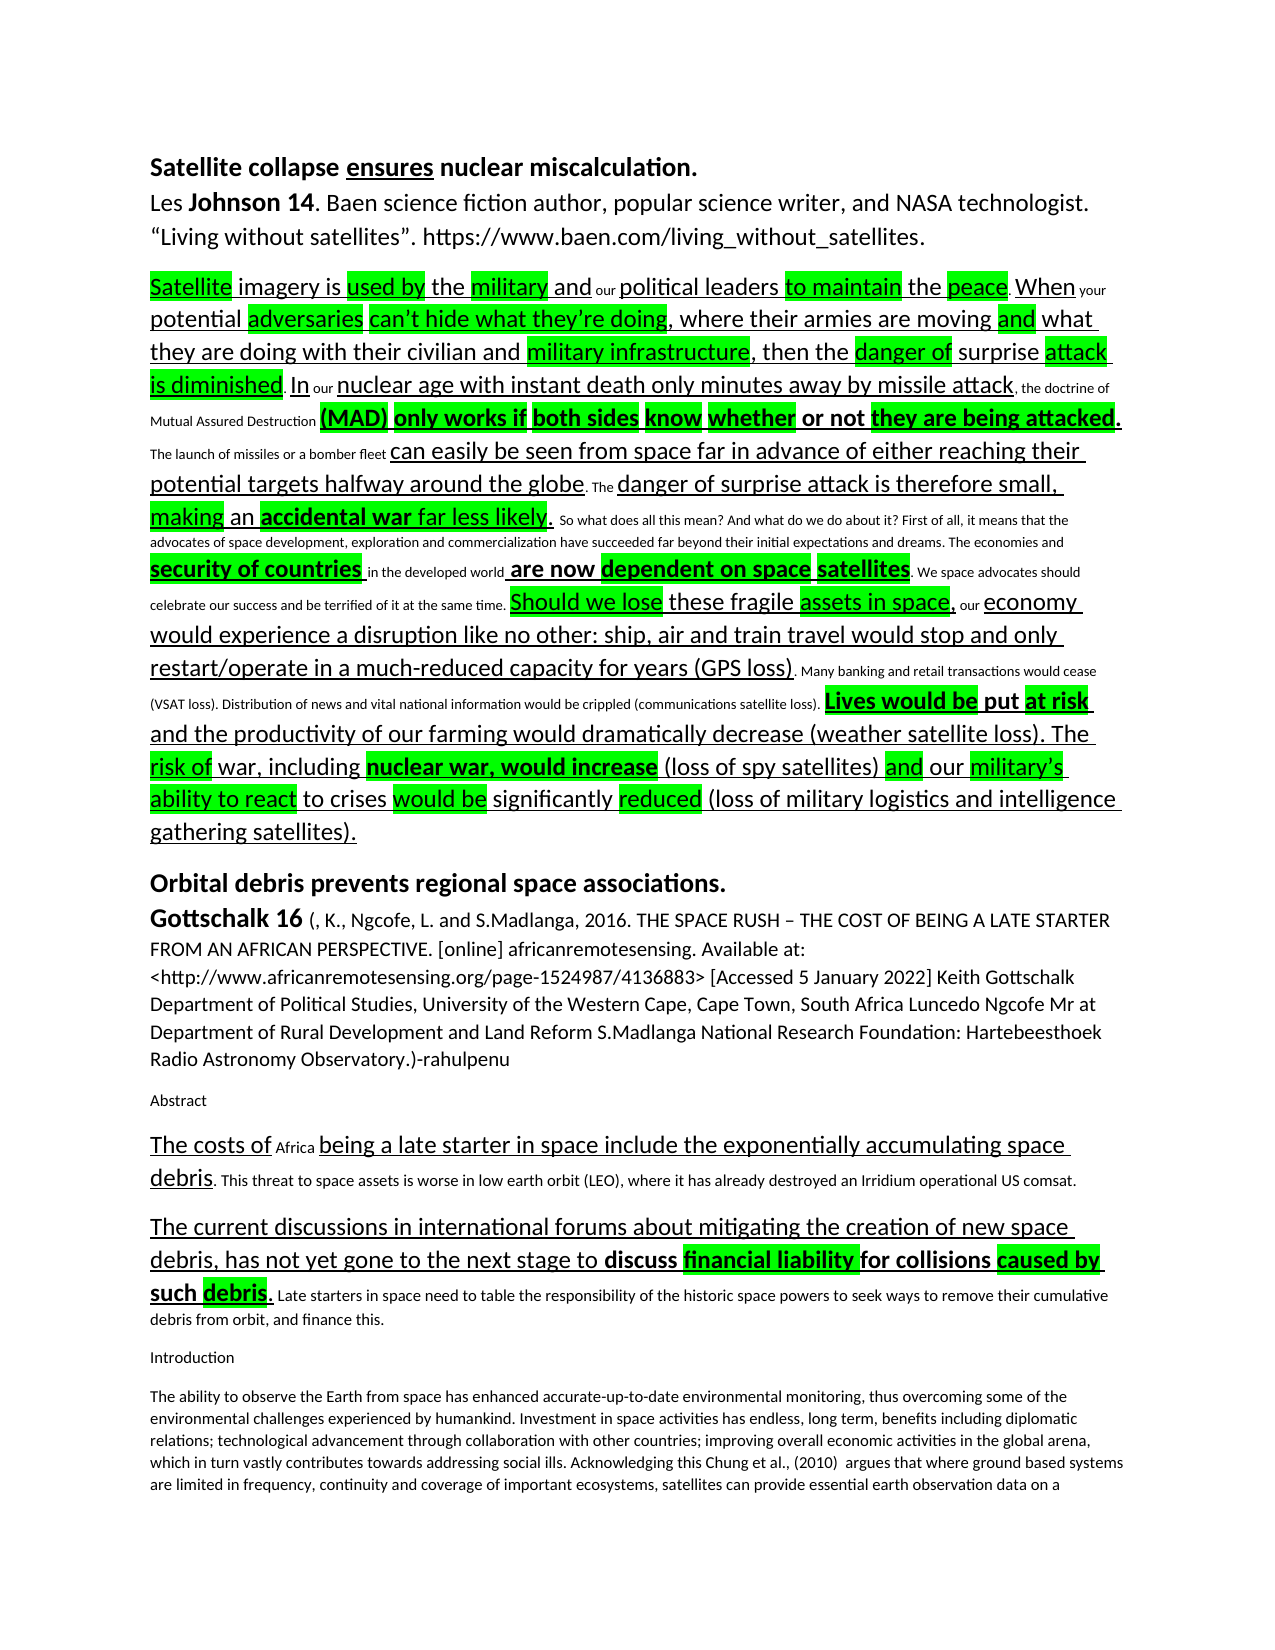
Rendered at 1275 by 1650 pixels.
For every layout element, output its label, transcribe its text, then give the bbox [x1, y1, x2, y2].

text The current discussions in international forums about mitigating the creation of new space debris, has not yet gone to the next stage to discuss financial liability for collisions caused by such debris. Late starters in space need to table the responsibility of the historic space powers to seek ways to remove their cumulative debris from orbit, and finance this. [150, 1211, 1125, 1329]
text Introduction [150, 1348, 1125, 1368]
text Abstract [150, 1090, 1125, 1111]
text Gottschalk 16 (, K., Ngcofe, L. and S.Madlanga, 2016. THE SPACE RUSH – THE COST OF BEING A LATE STARTER FROM AN AFRICAN PERSPECTIVE. [online] africanremotesensing. Available at: <http://www.africanremotesensing.org/page-1524987/4136883> [Accessed 5 January 2022] Keith Gottschalk Department of Political Studies, University of the Western Cape, Cape Town, South Africa Luncedo Ngcofe Mr at Department of Rural Development and Land Reform S.Madlanga National Research Foundation: Hartebeesthoek Radio Astronomy Observatory.)-rahulpenu [150, 902, 1125, 1072]
text Les Johnson 14. Baen science fiction author, popular science writer, and NASA technologist. “Living without satellites”. https://www.baen.com/living_without_satellites. [150, 186, 1125, 252]
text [150, 1386, 1125, 1494]
text Satellite imagery is used by the military and our political leaders to maintain the peace. When your potential adversaries can’t hide what they’re doing, where their armies are moving and what they are doing with their civilian and military infrastructure, then the danger of surprise attack is diminished. In our nuclear age with instant death only minutes away by missile attack, the doctrine of Mutual Assured Destruction (MAD) only works if both sides know whether or not they are being attacked. The launch of missiles or a bomber fleet can easily be seen from space far in advance of either reaching their potential targets halfway around the globe. The danger of surprise attack is therefore small, making an accidental war far less likely. So what does all this mean? And what do we do about it? First of all, it means that the advocates of space development, exploration and commercialization have succeeded far beyond their initial expectations and dreams. The economies and security of countries in the developed world are now dependent on space satellites. We space advocates should celebrate our success and be terrified of it at the same time. Should we lose these fragile assets in space, our economy would experience a disruption like no other: ship, air and train travel would stop and only restart/operate in a much-reduced capacity for years (GPS loss). Many banking and retail transactions would cease (VSAT loss). Distribution of news and vital national information would be crippled (communications satellite loss). Lives would be put at risk and the productivity of our farming would dramatically decrease (weather satellite loss). The risk of war, including nuclear war, would increase (loss of spy satellites) and our military’s ability to react to crises would be significantly reduced (loss of military logistics and intelligence gathering satellites). [150, 271, 1125, 847]
subtitle Orbital debris prevents regional space associations. [150, 866, 1125, 899]
text The costs of Africa being a late starter in space include the exponentially accumulating space debris. This threat to space assets is worse in low earth orbit (LEO), where it has already destroyed an Irridium operational US comsat. [150, 1129, 1125, 1192]
subtitle Satellite collapse ensures nuclear miscalculation. [150, 150, 1125, 183]
